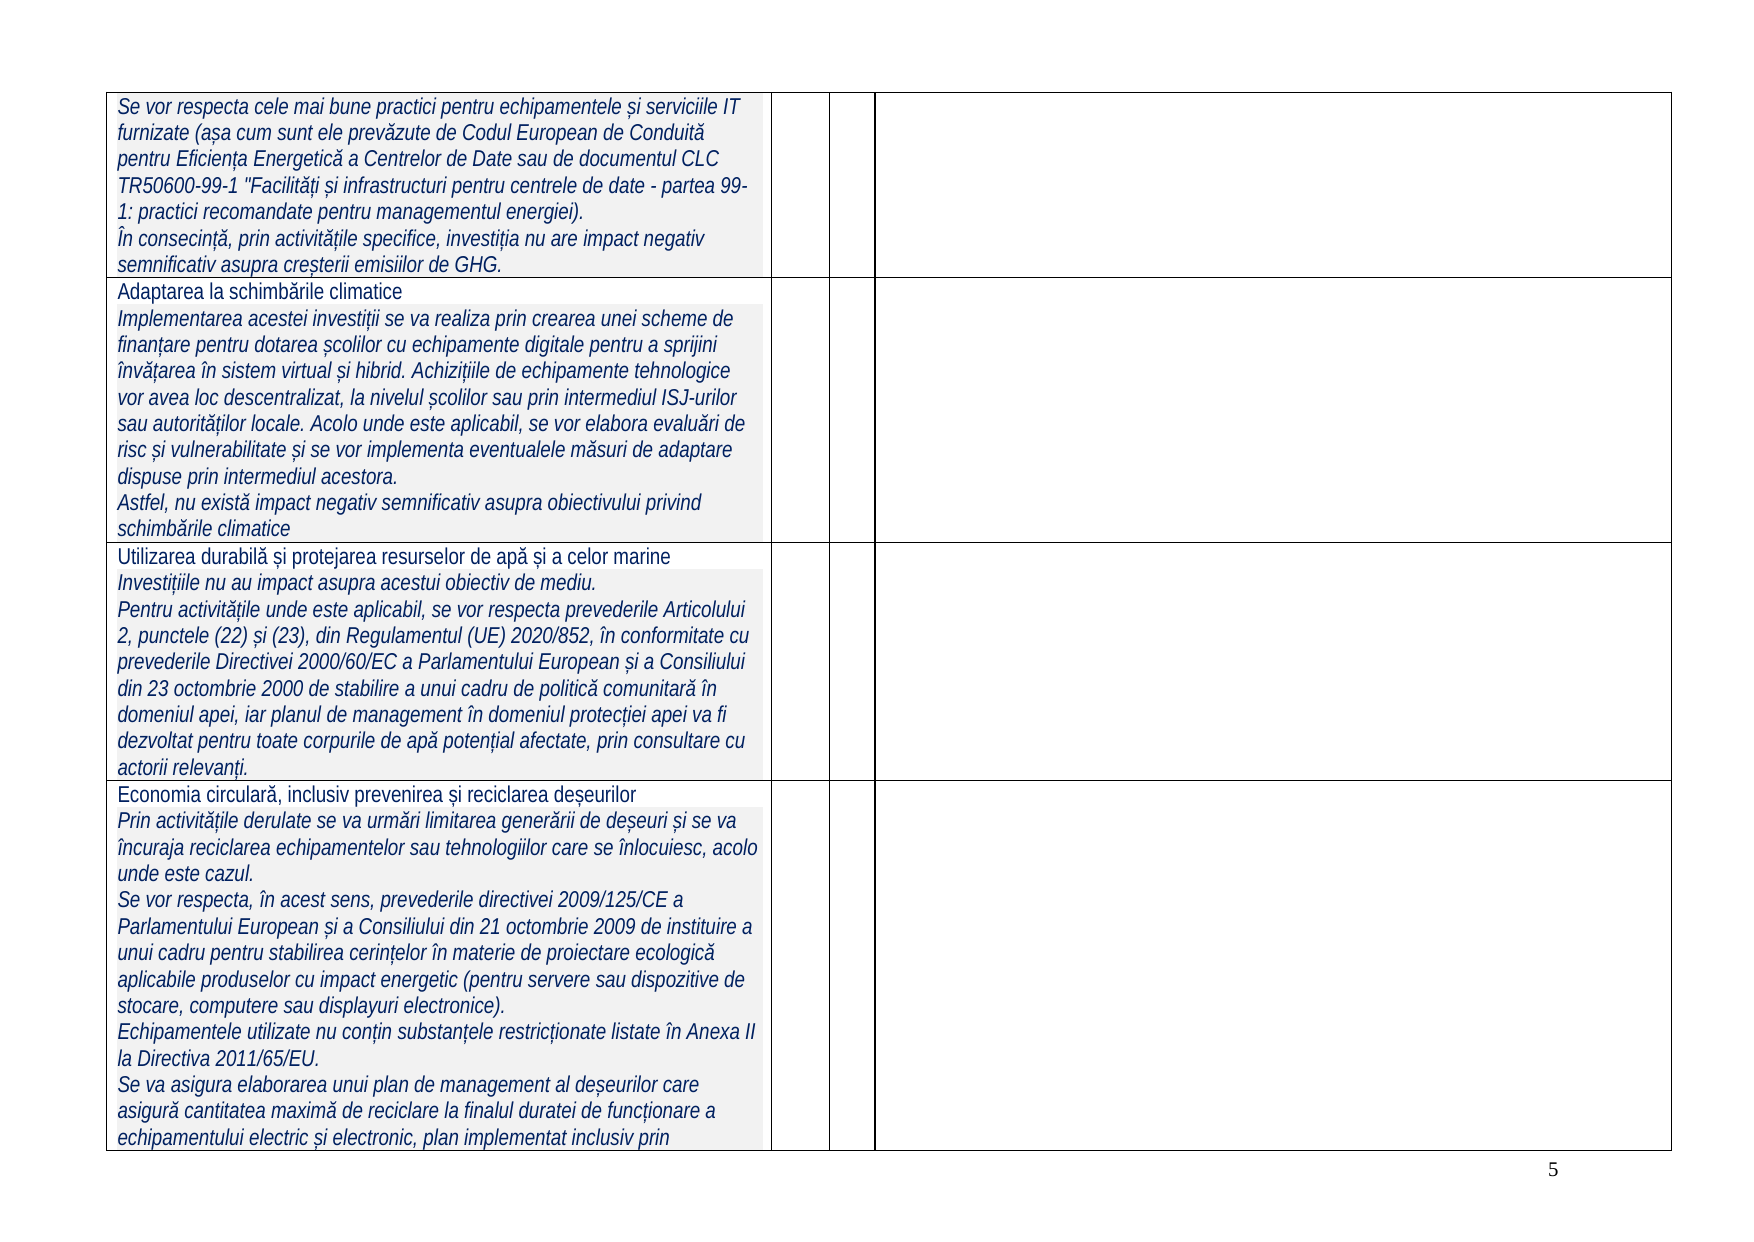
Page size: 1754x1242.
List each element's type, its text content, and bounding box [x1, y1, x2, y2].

table_cell [772, 781, 829, 1150]
table_cell [876, 781, 1671, 1150]
table_cell [772, 543, 829, 780]
table_cell [830, 93, 874, 277]
table_cell Adaptarea la schimbările climatice Implementarea acestei investiții se va realiza prin crearea unei scheme de finanțare pentru dotarea școlilor cu echipamente digitale pentru a sprijini învățarea în sistem virtual și hibrid. Achizițiile de echipamente tehnologice vor avea loc descentralizat, la nivelul școlilor sau prin intermediul ISJ-urilor sau autorităților locale. Acolo unde este aplicabil, se vor elabora evaluări de risc și vulnerabilitate și se vor implementa eventualele măsuri de adaptare dispuse prin intermediul acestora. Astfel, nu există impact negativ semnificativ asupra obiectivului privind schimbările climatice [107, 278, 771, 542]
table_cell [830, 278, 874, 542]
table_cell [830, 543, 874, 780]
table_cell [772, 278, 829, 542]
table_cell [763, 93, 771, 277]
table_cell [876, 278, 1671, 542]
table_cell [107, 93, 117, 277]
table_cell [830, 781, 874, 1150]
table_cell Utilizarea durabilă și protejarea resurselor de apă și a celor marine Investițiile nu au impact asupra acestui obiectiv de mediu. Pentru activitățile unde este aplicabil, se vor respecta prevederile Articolului 2, punctele (22) și (23), din Regulamentul (UE) 2020/852, în conformitate cu prevederile Directivei 2000/60/EC a Parlamentului European și a Consiliului din 23 octombrie 2000 de stabilire a unui cadru de politică comunitară în domeniul apei, iar planul de management în domeniul protecției apei va fi dezvoltat pentru toate corpurile de apă potențial afectate, prin consultare cu actorii relevanți. [107, 543, 771, 780]
table_cell [876, 543, 1671, 780]
table_cell [876, 93, 1671, 277]
table_cell [772, 93, 829, 277]
